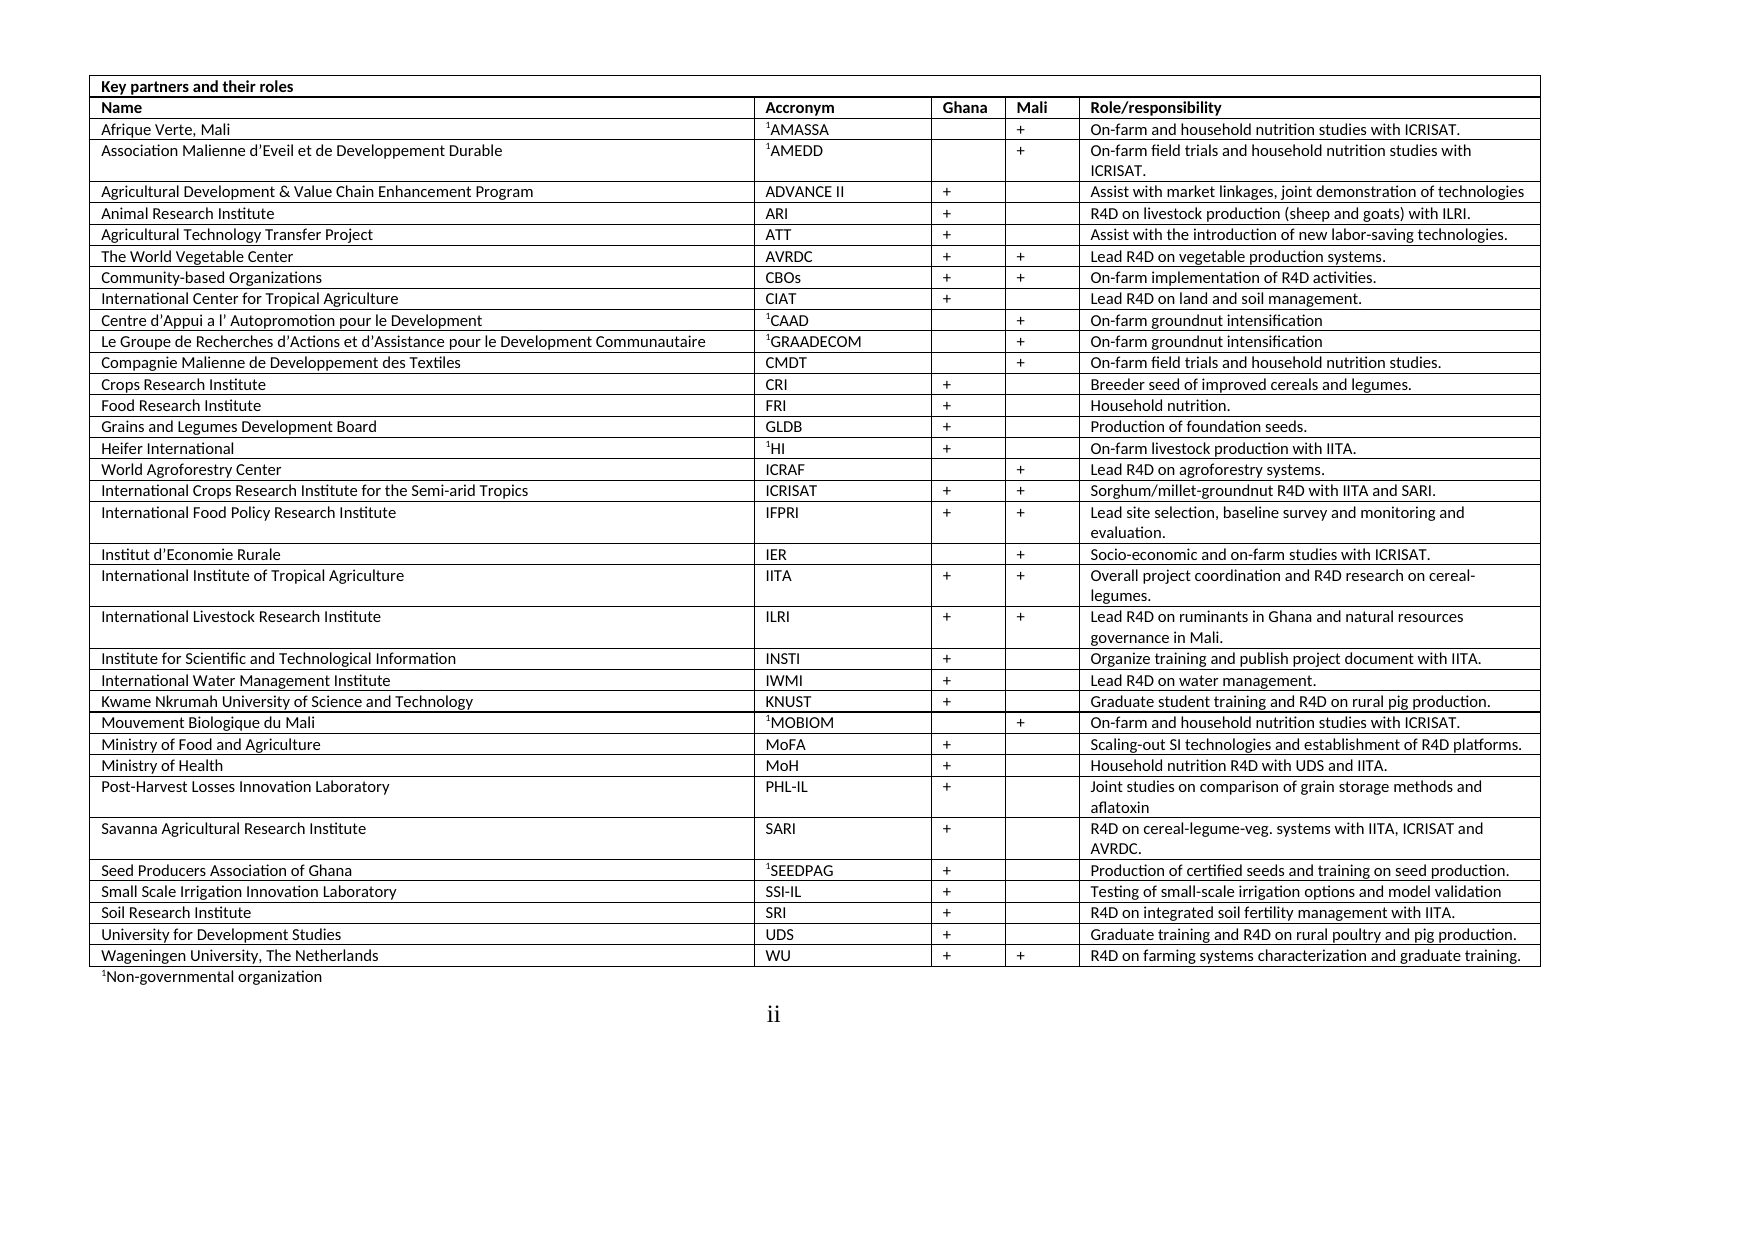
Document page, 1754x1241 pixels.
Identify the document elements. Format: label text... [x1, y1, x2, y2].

table_cell 1HI [755, 438, 931, 458]
table_cell [1006, 374, 1079, 394]
table_cell Name [90, 98, 754, 118]
table_cell [1006, 924, 1079, 944]
table_cell Kwame Nkrumah University of Science and Technology [90, 691, 754, 711]
table_cell + [1006, 481, 1079, 501]
table_cell R4D on cereal-legume-veg. systems with IITA, ICRISAT and AVRDC. [1080, 818, 1540, 859]
table_cell + [932, 903, 1005, 923]
table_cell 1GRAADECOM [755, 331, 931, 352]
table_cell SARI [755, 818, 931, 859]
table_cell Lead R4D on land and soil management. [1080, 289, 1540, 309]
table_cell 1AMASSA [755, 119, 931, 139]
table_cell [932, 140, 1005, 181]
table_cell 1Non-governmental organization [90, 967, 1540, 987]
table_cell IITA [755, 565, 931, 606]
table_cell [932, 119, 1005, 139]
table_cell Joint studies on comparison of grain storage methods and aflatoxin [1080, 777, 1540, 817]
table_cell + [932, 734, 1005, 754]
table_cell ARI [755, 203, 931, 223]
table_cell + [932, 818, 1005, 859]
table_cell Agricultural Technology Transfer Project [90, 225, 754, 245]
table_header Key partners and their roles [90, 76, 1540, 96]
table_cell Overall project coordination and R4D research on cereal-legumes. [1080, 565, 1540, 606]
table_cell ILRI [755, 607, 931, 647]
table_cell ADVANCE II [755, 182, 931, 202]
table_cell Household nutrition R4D with UDS and IITA. [1080, 755, 1540, 776]
table_cell [1006, 777, 1079, 817]
table_cell + [932, 225, 1005, 245]
table_cell International Crops Research Institute for the Semi-arid Tropics [90, 481, 754, 501]
table_cell Agricultural Development & Value Chain Enhancement Program [90, 182, 754, 202]
table_cell + [1006, 713, 1079, 733]
table_cell + [932, 438, 1005, 458]
table_cell On-farm field trials and household nutrition studies. [1080, 353, 1540, 373]
table_cell [1006, 417, 1079, 437]
table_cell Household nutrition. [1080, 395, 1540, 416]
table_cell + [932, 182, 1005, 202]
table_cell + [1006, 502, 1079, 543]
table_cell Scaling-out SI technologies and establishment of R4D platforms. [1080, 734, 1540, 754]
table_cell MoFA [755, 734, 931, 754]
table_cell R4D on integrated soil fertility management with IITA. [1080, 903, 1540, 923]
table_cell [1006, 438, 1079, 458]
table_cell Compagnie Malienne de Developpement des Textiles [90, 353, 754, 373]
table_cell 1AMEDD [755, 140, 931, 181]
table_cell + [1006, 544, 1079, 564]
table_cell Lead R4D on vegetable production systems. [1080, 246, 1540, 266]
table_cell + [1006, 310, 1079, 330]
table_cell + [932, 924, 1005, 944]
table_cell [932, 353, 1005, 373]
table_cell FRI [755, 395, 931, 416]
table_cell INSTI [755, 649, 931, 669]
table_cell On-farm and household nutrition studies with ICRISAT. [1080, 713, 1540, 733]
table_cell On-farm groundnut intensification [1080, 331, 1540, 352]
table_cell CBOs [755, 267, 931, 287]
table_cell AVRDC [755, 246, 931, 266]
table_cell Accronym [755, 98, 931, 118]
table_cell GLDB [755, 417, 931, 437]
table_cell + [1006, 459, 1079, 480]
table_cell + [932, 777, 1005, 817]
table_cell 1MOBIOM [755, 713, 931, 733]
table_cell [1006, 203, 1079, 223]
table_cell R4D on livestock production (sheep and goats) with ILRI. [1080, 203, 1540, 223]
table_cell [1006, 818, 1079, 859]
table_cell [1006, 691, 1079, 711]
table_cell [1006, 182, 1079, 202]
table_cell ICRAF [755, 459, 931, 480]
table_cell Socio-economic and on-farm studies with ICRISAT. [1080, 544, 1540, 564]
table_cell + [932, 607, 1005, 647]
table_cell Animal Research Institute [90, 203, 754, 223]
table_cell + [932, 246, 1005, 266]
table_cell Heifer International [90, 438, 754, 458]
table_cell [932, 331, 1005, 352]
table_cell SRI [755, 903, 931, 923]
table_cell UDS [755, 924, 931, 944]
table_cell [1006, 755, 1079, 776]
table_cell SSI-IL [755, 881, 931, 902]
table_cell Wageningen University, The Netherlands [90, 945, 754, 966]
table_cell Institute for Scientific and Technological Information [90, 649, 754, 669]
table_cell + [1006, 565, 1079, 606]
table_cell Small Scale Irrigation Innovation Laboratory [90, 881, 754, 902]
table_cell Community-based Organizations [90, 267, 754, 287]
table_cell Institut d’Economie Rurale [90, 544, 754, 564]
table_cell + [932, 670, 1005, 690]
table_cell Organize training and publish project document with IITA. [1080, 649, 1540, 669]
table_cell 1CAAD [755, 310, 931, 330]
table_cell PHL-IL [755, 777, 931, 817]
table_cell + [932, 881, 1005, 902]
table_cell Assist with the introduction of new labor-saving technologies. [1080, 225, 1540, 245]
table_cell + [1006, 140, 1079, 181]
table_cell Ghana [932, 98, 1005, 118]
table_cell + [932, 565, 1005, 606]
table_cell Sorghum/millet-groundnut R4D with IITA and SARI. [1080, 481, 1540, 501]
table_cell + [1006, 331, 1079, 352]
table_cell Savanna Agricultural Research Institute [90, 818, 754, 859]
table_cell MoH [755, 755, 931, 776]
table_cell Breeder seed of improved cereals and legumes. [1080, 374, 1540, 394]
table_cell Centre d’Appui a l’ Autopromotion pour le Development [90, 310, 754, 330]
table_cell International Food Policy Research Institute [90, 502, 754, 543]
table_cell Seed Producers Association of Ghana [90, 860, 754, 880]
table_cell [1006, 881, 1079, 902]
table_cell International Livestock Research Institute [90, 607, 754, 647]
table_cell Graduate training and R4D on rural poultry and pig production. [1080, 924, 1540, 944]
table_cell [932, 713, 1005, 733]
table_cell On-farm field trials and household nutrition studies with ICRISAT. [1080, 140, 1540, 181]
table_cell ATT [755, 225, 931, 245]
table_cell University for Development Studies [90, 924, 754, 944]
table_cell International Institute of Tropical Agriculture [90, 565, 754, 606]
table_cell Crops Research Institute [90, 374, 754, 394]
table_cell International Water Management Institute [90, 670, 754, 690]
table_cell [1006, 649, 1079, 669]
table_cell Soil Research Institute [90, 903, 754, 923]
table_cell 1SEEDPAG [755, 860, 931, 880]
table_cell [1006, 734, 1079, 754]
table_cell Lead R4D on ruminants in Ghana and natural resources governance in Mali. [1080, 607, 1540, 647]
table_cell [1006, 860, 1079, 880]
table_cell + [1006, 267, 1079, 287]
table_cell Grains and Legumes Development Board [90, 417, 754, 437]
table_cell Post-Harvest Losses Innovation Laboratory [90, 777, 754, 817]
table_cell R4D on farming systems characterization and graduate training. [1080, 945, 1540, 966]
table_cell Mouvement Biologique du Mali [90, 713, 754, 733]
table_cell [1006, 289, 1079, 309]
table_cell [1006, 903, 1079, 923]
table_cell + [932, 417, 1005, 437]
table_cell The World Vegetable Center [90, 246, 754, 266]
table_cell [932, 544, 1005, 564]
table_cell CIAT [755, 289, 931, 309]
table_cell Ministry of Food and Agriculture [90, 734, 754, 754]
table_cell On-farm implementation of R4D activities. [1080, 267, 1540, 287]
table_cell Production of foundation seeds. [1080, 417, 1540, 437]
table_cell World Agroforestry Center [90, 459, 754, 480]
table_cell + [932, 395, 1005, 416]
table_cell + [932, 374, 1005, 394]
table_cell Association Malienne d’Eveil et de Developpement Durable [90, 140, 754, 181]
table_cell On-farm livestock production with IITA. [1080, 438, 1540, 458]
table_cell + [932, 289, 1005, 309]
table_cell KNUST [755, 691, 931, 711]
table_cell [1006, 670, 1079, 690]
table_cell + [932, 945, 1005, 966]
table_cell On-farm groundnut intensification [1080, 310, 1540, 330]
table_cell [1006, 395, 1079, 416]
table_cell + [1006, 353, 1079, 373]
table_cell On-farm and household nutrition studies with ICRISAT. [1080, 119, 1540, 139]
table_cell IFPRI [755, 502, 931, 543]
table_cell Le Groupe de Recherches d’Actions et d’Assistance pour le Development Communautaire [90, 331, 754, 352]
table_cell ICRISAT [755, 481, 931, 501]
table_cell + [932, 860, 1005, 880]
table_cell [932, 310, 1005, 330]
table_cell + [932, 267, 1005, 287]
table_cell Food Research Institute [90, 395, 754, 416]
table_cell + [1006, 246, 1079, 266]
table_cell + [1006, 945, 1079, 966]
table_cell + [1006, 119, 1079, 139]
table_cell Production of certified seeds and training on seed production. [1080, 860, 1540, 880]
table_cell Lead R4D on water management. [1080, 670, 1540, 690]
table_cell + [932, 203, 1005, 223]
table_cell CRI [755, 374, 931, 394]
table_cell + [932, 502, 1005, 543]
table_cell + [932, 481, 1005, 501]
table_cell Lead site selection, baseline survey and monitoring and evaluation. [1080, 502, 1540, 543]
table_cell [932, 459, 1005, 480]
table_cell + [1006, 607, 1079, 647]
table_cell + [932, 649, 1005, 669]
table_cell Testing of small-scale irrigation options and model validation [1080, 881, 1540, 902]
table_cell Afrique Verte, Mali [90, 119, 754, 139]
table_cell + [932, 691, 1005, 711]
table_cell WU [755, 945, 931, 966]
table_cell CMDT [755, 353, 931, 373]
table_cell Assist with market linkages, joint demonstration of technologies [1080, 182, 1540, 202]
table_cell + [932, 755, 1005, 776]
table_cell IWMI [755, 670, 931, 690]
table_cell IER [755, 544, 931, 564]
table_cell International Center for Tropical Agriculture [90, 289, 754, 309]
table_cell [1006, 225, 1079, 245]
table_cell Ministry of Health [90, 755, 754, 776]
table_cell Graduate student training and R4D on rural pig production. [1080, 691, 1540, 711]
table_cell Mali [1006, 98, 1079, 118]
table_cell Role/responsibility [1080, 98, 1540, 118]
table_cell Lead R4D on agroforestry systems. [1080, 459, 1540, 480]
